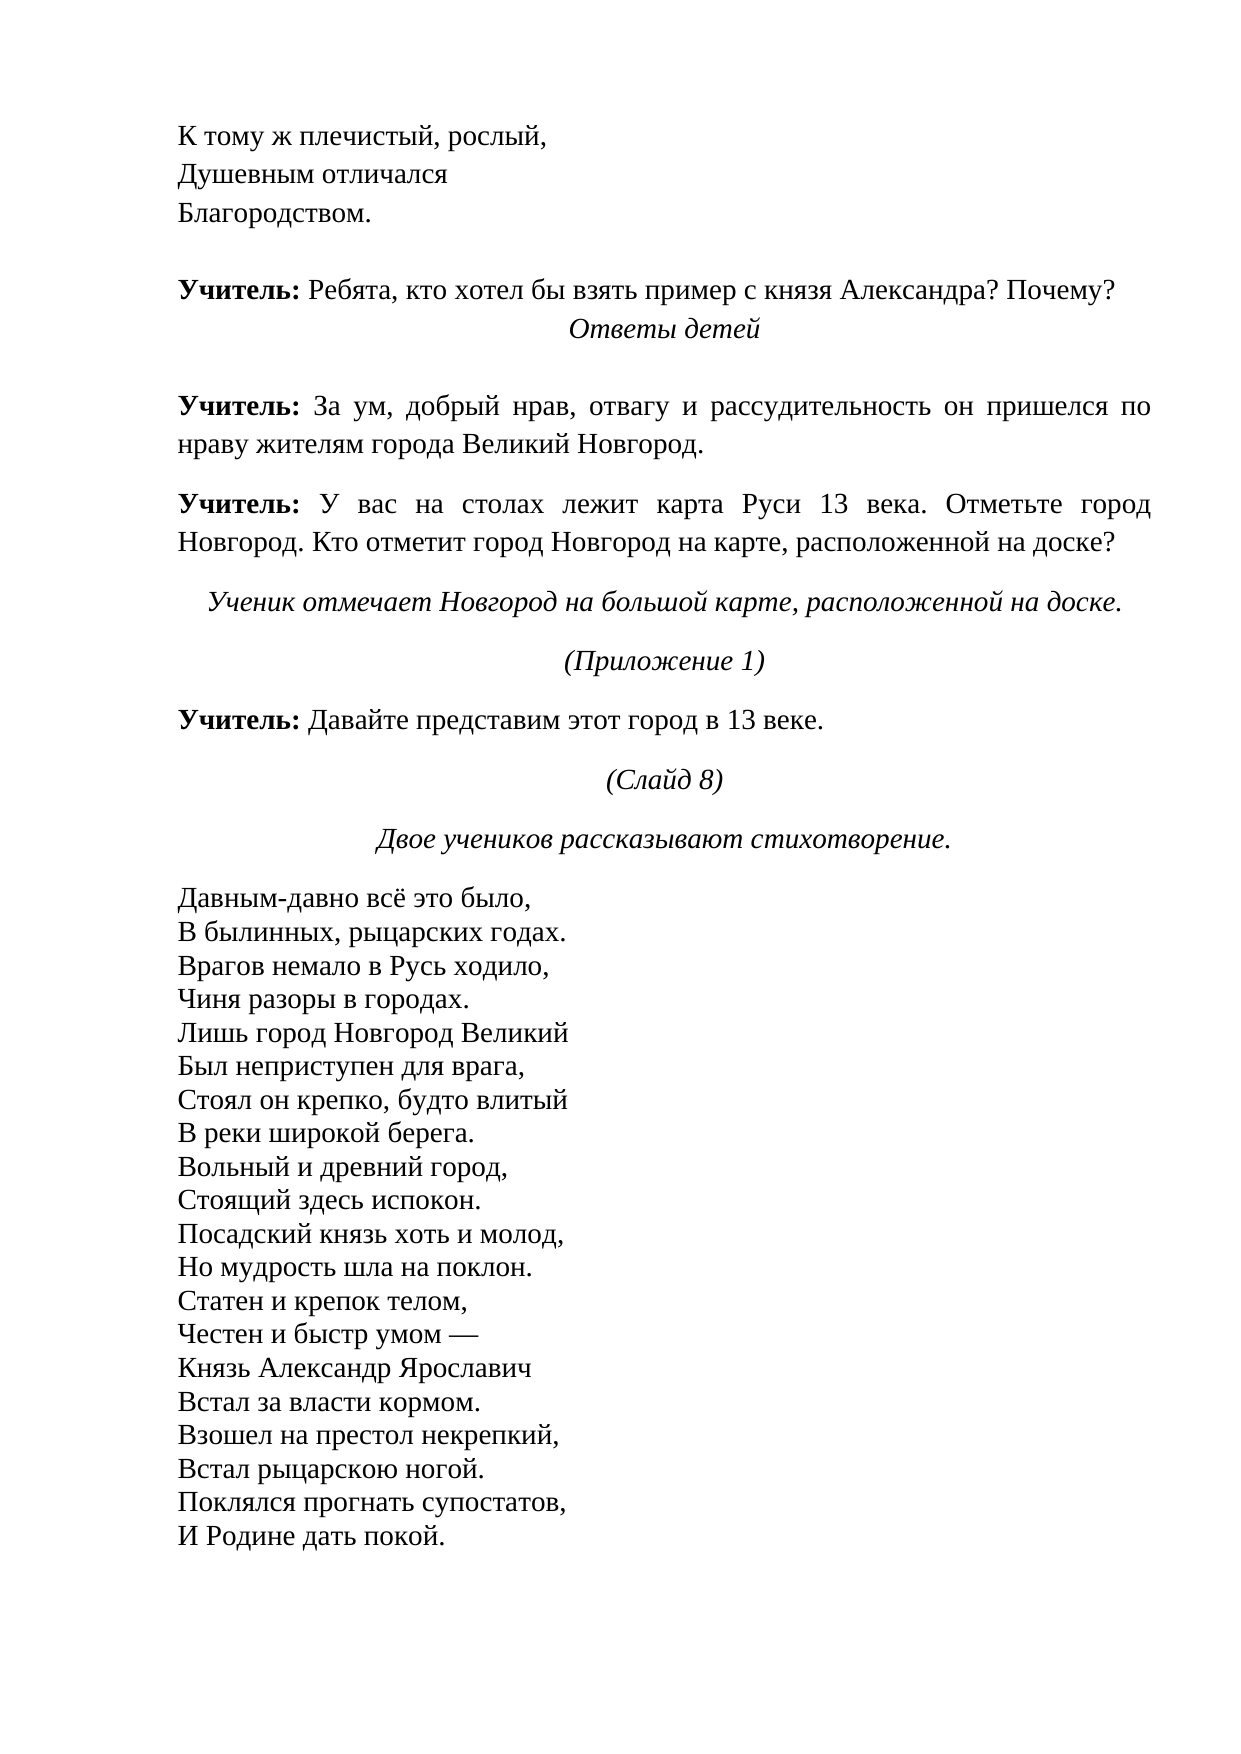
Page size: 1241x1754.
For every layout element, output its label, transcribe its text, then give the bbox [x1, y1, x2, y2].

text И Родине дать покой. [177, 1518, 1152, 1551]
text Лишь город Новгород Великий [177, 1015, 1152, 1048]
text Статен и крепок телом, [177, 1283, 1152, 1317]
text (Слайд 8) [177, 762, 1152, 795]
text Стоял он крепко, будто влитый [177, 1082, 1152, 1115]
text В былинных, рыцарских годах. [177, 914, 1152, 948]
text Посадский князь хоть и молод, [177, 1216, 1152, 1249]
text Благородством. [177, 195, 1152, 229]
text В реки широкой берега. [177, 1115, 1152, 1149]
text Врагов немало в Русь ходило, [177, 948, 1152, 981]
text Учитель: Давайте представим этот город в 13 веке. [177, 702, 1152, 736]
text Чиня разоры в городах. [177, 981, 1152, 1015]
text Встал рыцарскою ногой. [177, 1451, 1152, 1484]
text Честен и быстр умом — [177, 1317, 1152, 1350]
text Двое учеников рассказывают стихотворение. [177, 821, 1152, 855]
text К тому ж плечистый, рослый, [177, 118, 1152, 152]
text Ученик отмечает Новгород на большой карте, расположенной на доске. [177, 584, 1152, 617]
text Вольный и древний город, [177, 1149, 1152, 1182]
text Учитель: За ум, добрый нрав, отвагу и рассудительность он пришелся по нраву жителям города Великий Новгород. [177, 388, 1152, 460]
text Поклялся прогнать супостатов, [177, 1484, 1152, 1518]
text Князь Александр Ярославич [177, 1350, 1152, 1384]
text Давным-давно всё это было, [177, 881, 1152, 914]
text Учитель: У вас на столах лежит карта Руси 13 века. Отметьте город Новгород. Кто отметит город Новгород на карте, расположенной на доске? [177, 486, 1152, 558]
text Ответы детей [177, 311, 1152, 344]
text Учитель: Ребята, кто хотел бы взять пример с князя Александра? Почему? [177, 272, 1152, 306]
text (Приложение 1) [177, 643, 1152, 677]
text Стоящий здесь испокон. [177, 1182, 1152, 1216]
text Был неприступен для врага, [177, 1048, 1152, 1082]
text Взошел на престол некрепкий, [177, 1417, 1152, 1451]
text Но мудрость шла на поклон. [177, 1249, 1152, 1283]
text Душевным отличался [177, 157, 1152, 190]
text Встал за власти кормом. [177, 1384, 1152, 1417]
